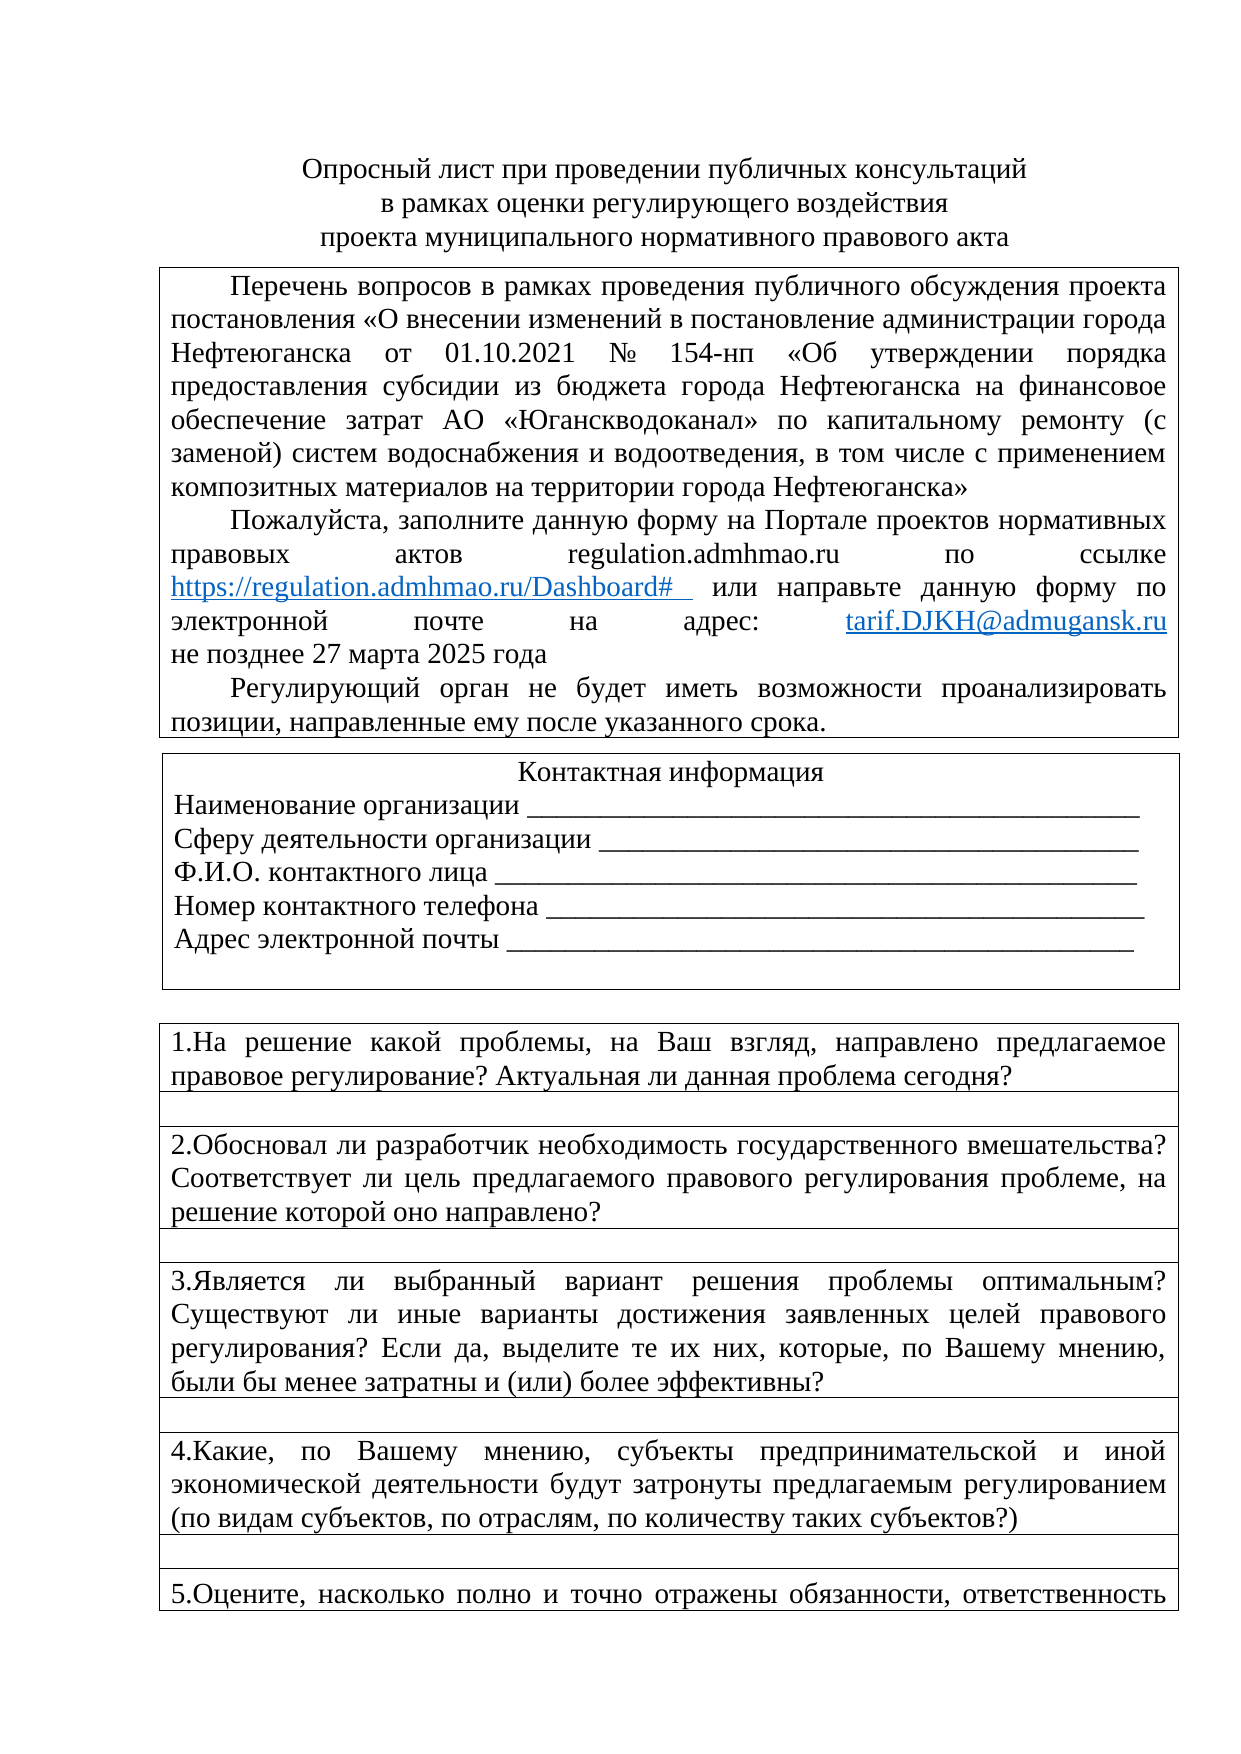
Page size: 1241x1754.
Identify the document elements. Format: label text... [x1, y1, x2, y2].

table_cell [160, 1398, 1178, 1432]
table_cell 4.Какие, по Вашему мнению, субъекты предпринимательской и иной экономической деятельности будут затронуты предлагаемым регулированием (по видам субъектов, по отраслям, по количеству таких субъектов?) [160, 1433, 1178, 1533]
table_cell [160, 1535, 1178, 1568]
text в рамках оценки регулирующего воздействия [177, 185, 1152, 219]
table_header Перечень вопросов в рамках проведения публичного обсуждения проекта постановления «О внесении изменений в постановление администрации города Нефтеюганска от 01.10.2021 № 154-нп «Об утверждении порядка предоставления субсидии из бюджета города Нефтеюганска на финансовое обеспечение затрат АО «Юганскводоканал» по капитальному ремонту (с заменой) систем водоснабжения и водоотведения, в том числе с применением композитных материалов на территории города Нефтеюганска» Пожалуйста, заполните данную форму на Портале проектов нормативных правовых актов regulation.admhmao.ru по ссылке https://regulation.admhmao.ru/Dashboard# или направьте данную форму по электронной почте на адрес: tarif.DJKH@admugansk.ru не позднее 27 марта 2025 года Регулирующий орган не будет иметь возможности проанализировать позиции, направленные ему после указанного срока. [160, 268, 1178, 737]
table_cell [160, 1092, 1178, 1126]
table_cell 2.Обосновал ли разработчик необходимость государственного вмешательства? Соответствует ли цель предлагаемого правового регулирования проблеме, на решение которой оно направлено? [160, 1127, 1178, 1227]
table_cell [160, 1569, 1178, 1609]
text Опросный лист при проведении публичных консультаций [177, 152, 1152, 185]
table_cell 3.Является ли выбранный вариант решения проблемы оптимальным? Существуют ли иные варианты достижения заявленных целей правового регулирования? Если да, выделите те их них, которые, по Вашему мнению, были бы менее затратны и (или) более эффективны? [160, 1263, 1178, 1397]
text проекта муниципального нормативного правового акта [177, 219, 1152, 252]
table_cell [160, 1229, 1178, 1262]
table_header Контактная информация Наименование организации __________________________________________ Сферу деятельности организации _____________________________________ Ф.И.О. контактного лица ____________________________________________ Номер контактного телефона _________________________________________ Адрес электронной почты ___________________________________________ [163, 754, 1179, 988]
table_header 1.На решение какой проблемы, на Ваш взгляд, направлено предлагаемое правовое регулирование? Актуальная ли данная проблема сегодня? [160, 1024, 1178, 1091]
